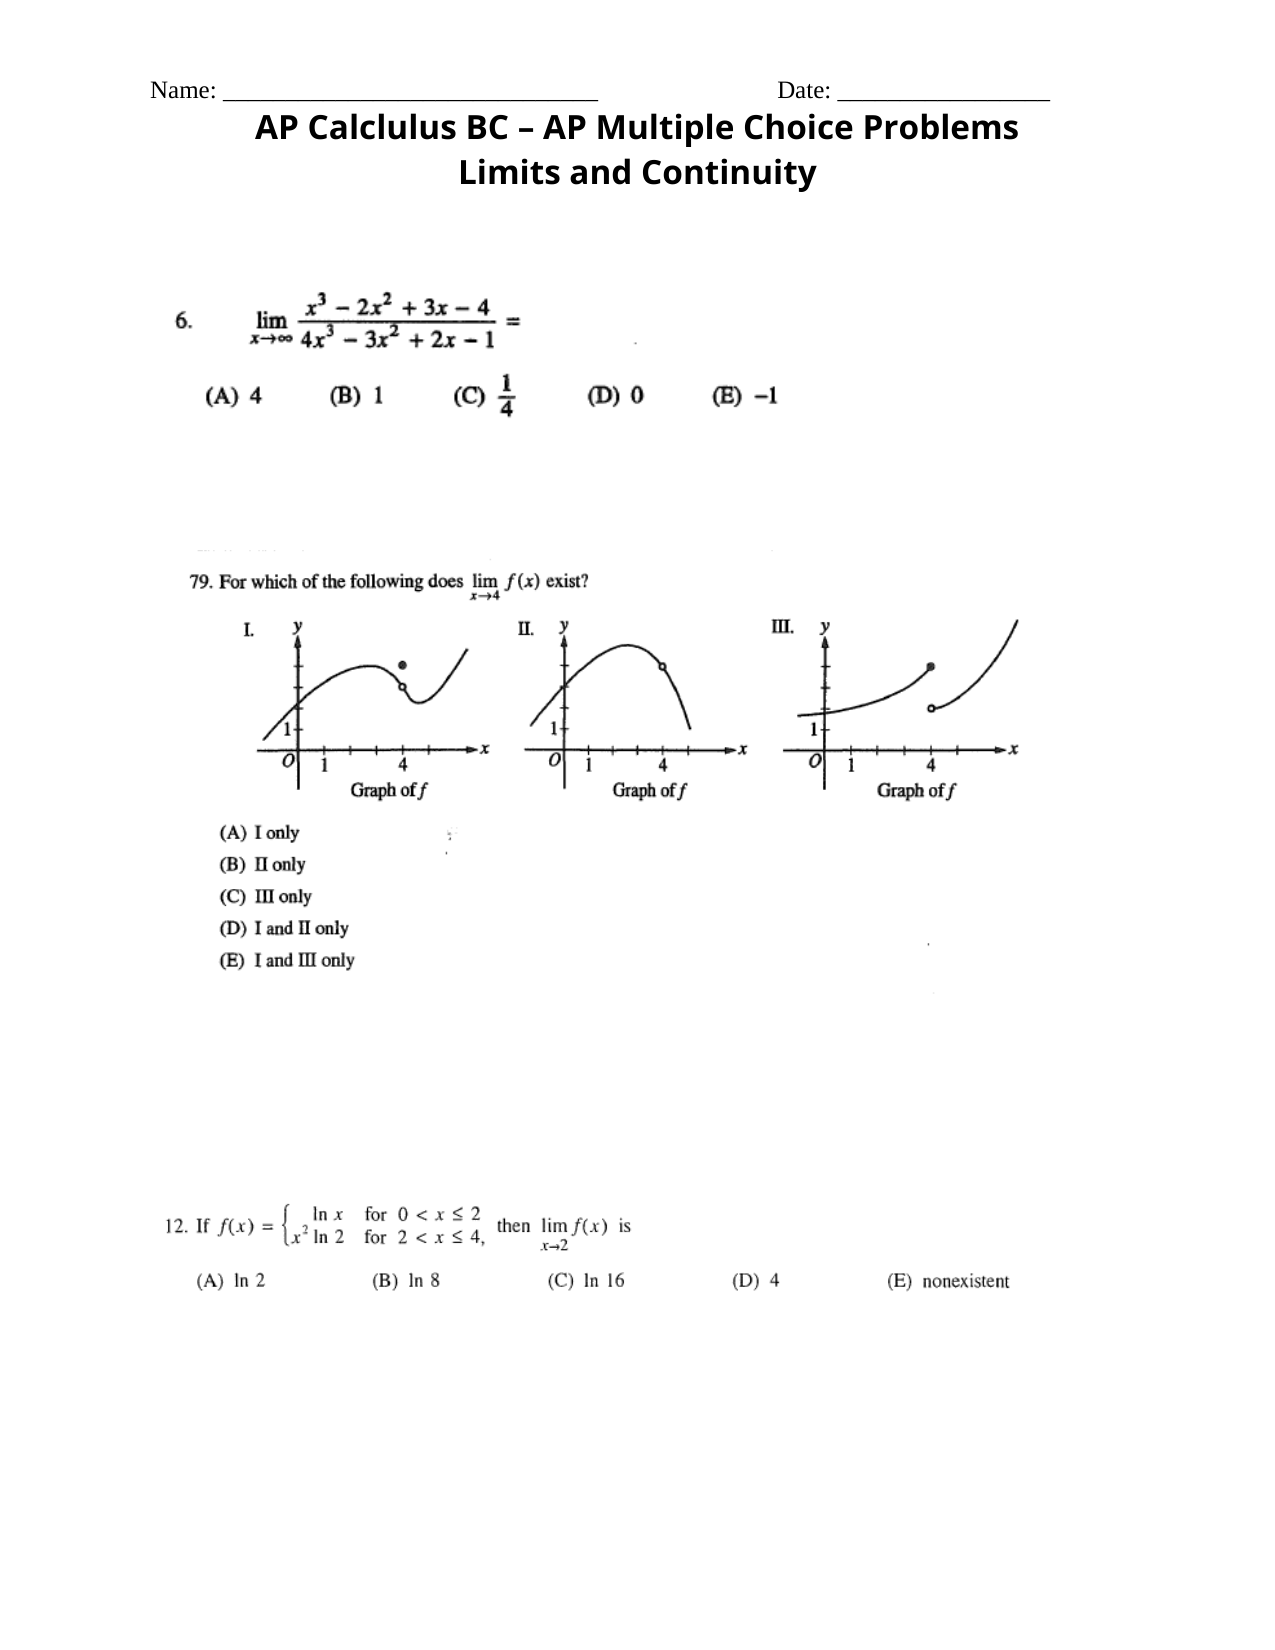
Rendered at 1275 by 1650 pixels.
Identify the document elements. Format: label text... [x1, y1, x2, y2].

text Limits and Continuity [150, 149, 1125, 194]
text AP Calclulus BC – AP Multiple Choice Problems [150, 104, 1125, 149]
